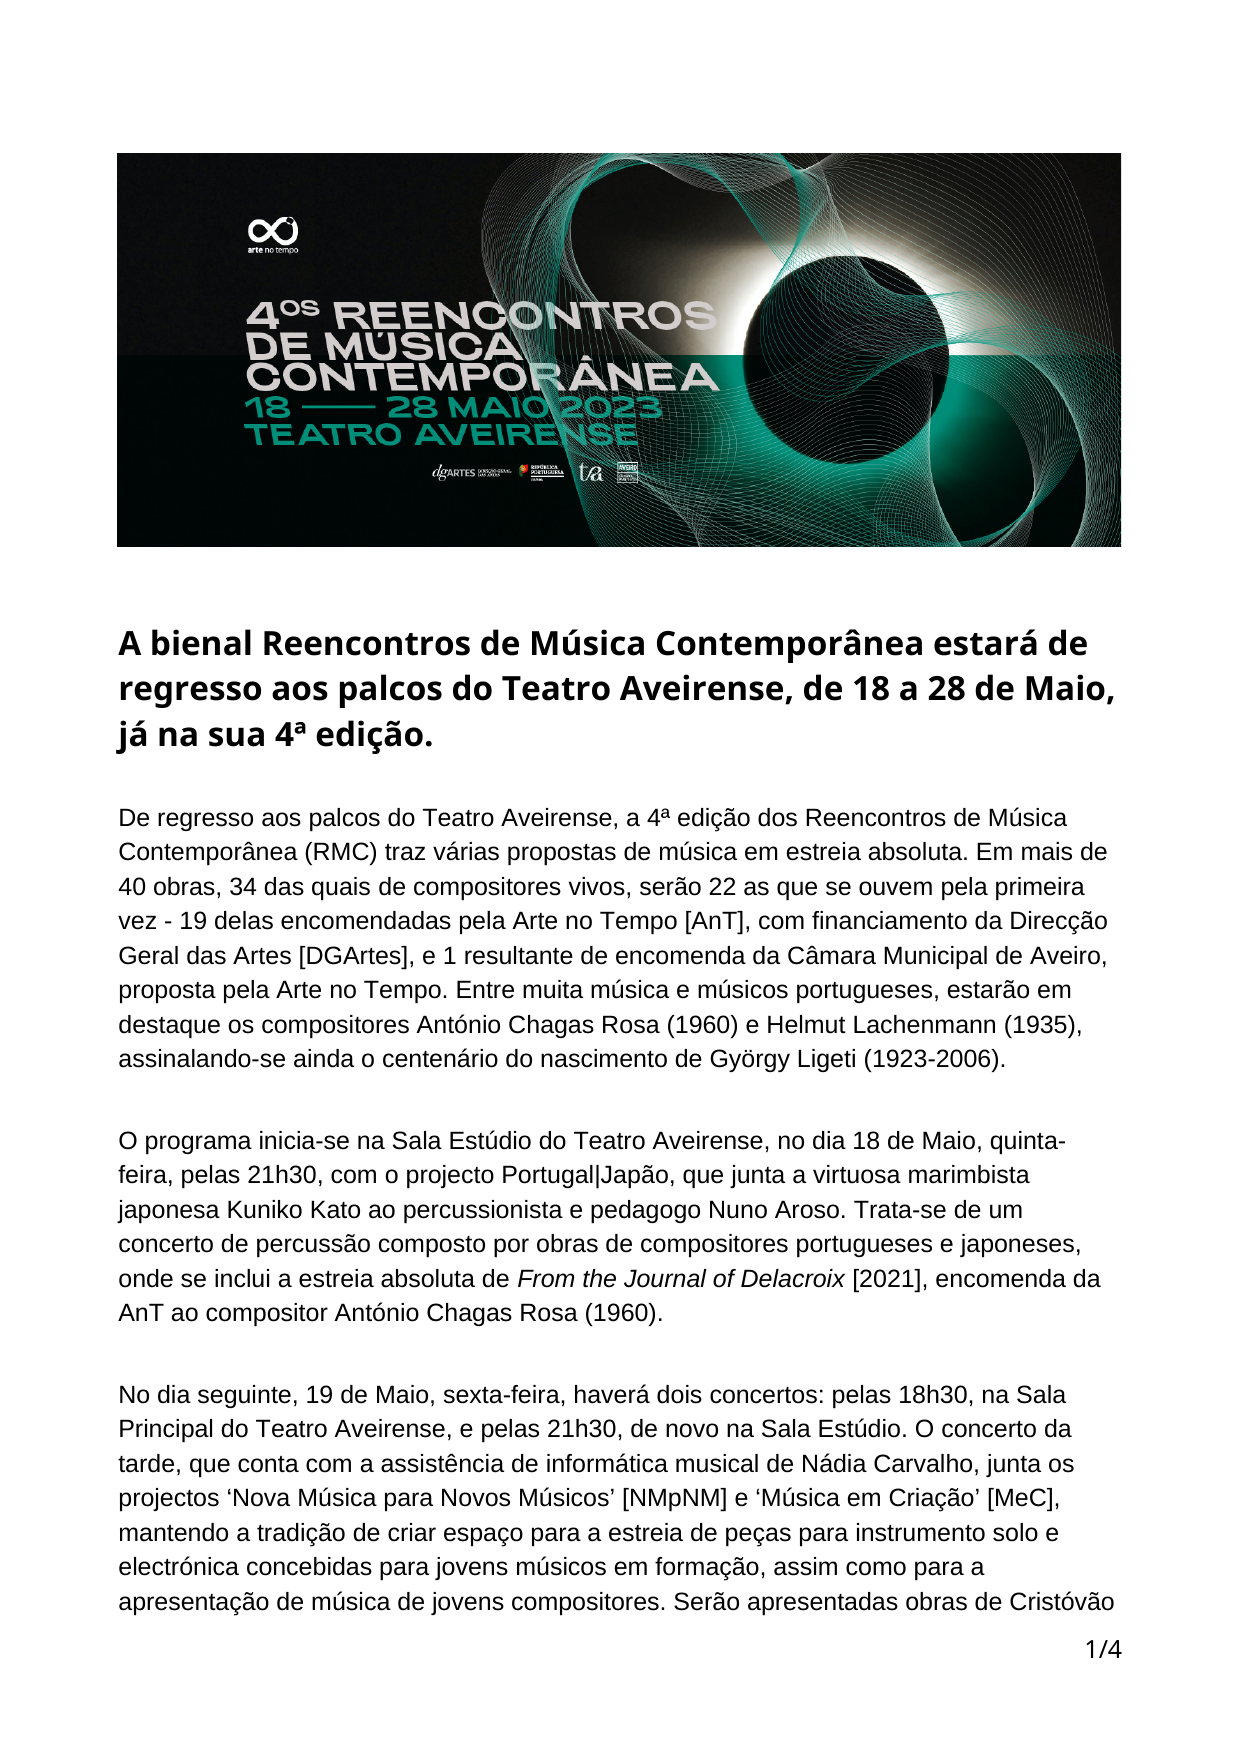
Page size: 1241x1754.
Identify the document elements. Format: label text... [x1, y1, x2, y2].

text De regresso aos palcos do Teatro Aveirense, a 4ª edição dos Reencontros de Música Contemporânea (RMC) traz várias propostas de música em estreia absoluta. Em mais de 40 obras, 34 das quais de compositores vivos, serão 22 as que se ouvem pela primeira vez - 19 delas encomendadas pela Arte no Tempo [AnT], com financiamento da Direcção Geral das Artes [DGArtes], e 1 resultante de encomenda da Câmara Municipal de Aveiro, proposta pela Arte no Tempo. Entre muita música e músicos portugueses, estarão em destaque os compositores António Chagas Rosa (1960) e Helmut Lachenmann (1935), assinalando-se ainda o centenário do nascimento de György Ligeti (1923-2006). [118, 803, 1122, 1073]
text O programa inicia-se na Sala Estúdio do Teatro Aveirense, no dia 18 de Maio, quinta-feira, pelas 21h30, com o projecto Portugal|Japão, que junta a virtuosa marimbista japonesa Kuniko Kato ao percussionista e pedagogo Nuno Aroso. Trata-se de um concerto de percussão composto por obras de compositores portugueses e japoneses, onde se inclui a estreia absoluta de From the Journal of Delacroix [2021], encomenda da AnT ao compositor António Chagas Rosa (1960). [118, 1126, 1122, 1327]
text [118, 1380, 1122, 1616]
picture [117, 153, 1122, 547]
text A bienal Reencontros de Música Contemporânea estará de regresso aos palcos do Teatro Aveirense, de 18 a 28 de Maio, já na sua 4ª edição. [118, 619, 1122, 756]
